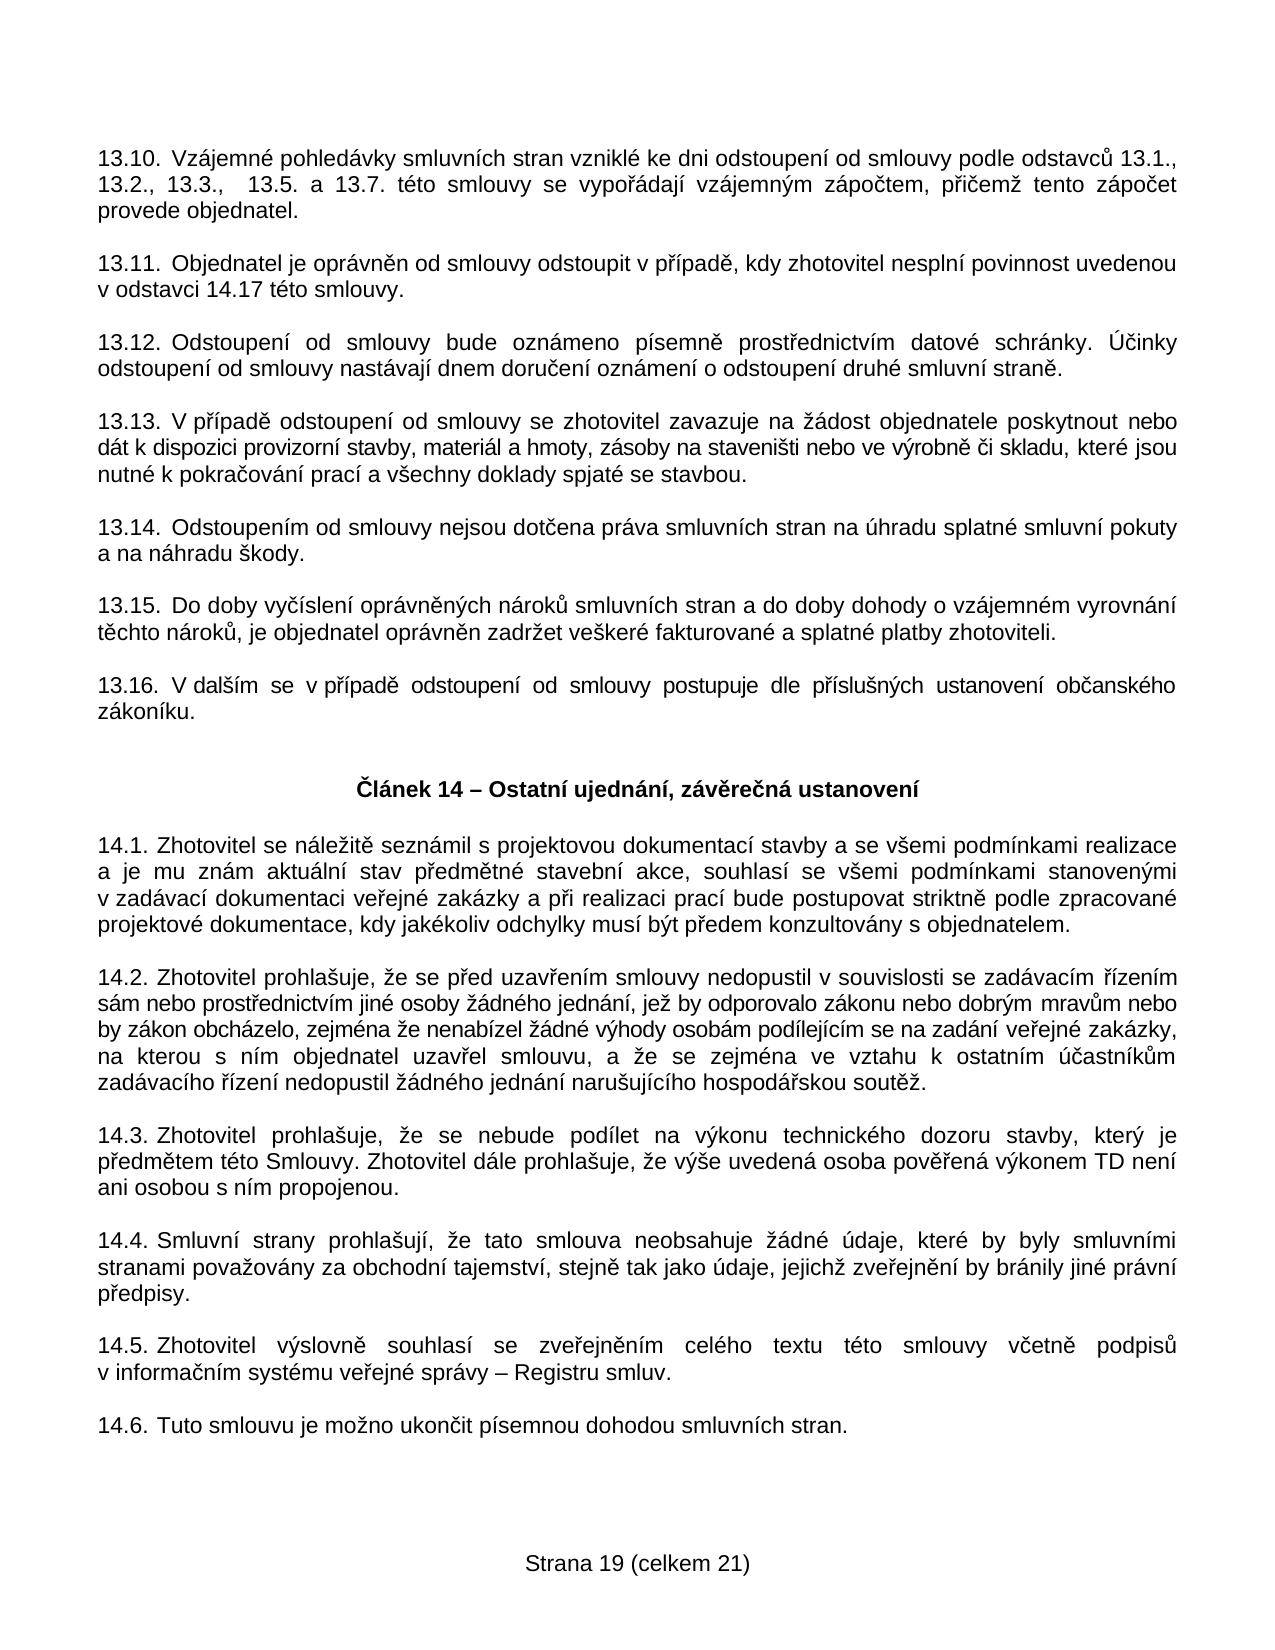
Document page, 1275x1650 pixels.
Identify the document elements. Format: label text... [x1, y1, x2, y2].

list V případě odstoupení od smlouvy se zhotovitel zavazuje na žádost objednatele poskytnout nebo dát k dispozici provizorní stavby, materiál a hmoty, zásoby na staveništi nebo ve výrobně či skladu, které jsou nutné k pokračování prací a všechny doklady spjaté se stavbou. [97, 408, 1177, 487]
list Smluvní strany prohlašují, že tato smlouva neobsahuje žádné údaje, které by byly smluvními stranami považovány za obchodní tajemství, stejně tak jako údaje, jejichž zveřejnění by bránily jiné právní předpisy. [97, 1227, 1177, 1306]
list Zhotovitel se náležitě seznámil s projektovou dokumentací stavby a se všemi podmínkami realizace a je mu znám aktuální stav předmětné stavební akce, souhlasí se všemi podmínkami stanovenými v zadávací dokumentaci veřejné zakázky a při realizaci prací bude postupovat striktně podle zpracované projektové dokumentace, kdy jakékoliv odchylky musí být předem konzultovány s objednatelem. [97, 832, 1177, 937]
list Odstoupení od smlouvy bude oznámeno písemně prostřednictvím datové schránky. Účinky odstoupení od smlouvy nastávají dnem doručení oznámení o odstoupení druhé smluvní straně. [97, 329, 1177, 382]
list Odstoupením od smlouvy nejsou dotčena práva smluvních stran na úhradu splatné smluvní pokuty a na náhradu škody. [97, 513, 1177, 566]
list V dalším se v případě odstoupení od smlouvy postupuje dle příslušných ustanovení občanského zákoníku. [97, 672, 1177, 724]
list Vzájemné pohledávky smluvních stran vzniklé ke dni odstoupení od smlouvy podle odstavců 13.1., 13.2., 13.3., 13.5. a 13.7. této smlouvy se vypořádají vzájemným zápočtem, přičemž tento zápočet provede objednatel. [97, 144, 1177, 223]
list Zhotovitel výslovně souhlasí se zveřejněním celého textu této smlouvy včetně podpisů v informačním systému veřejné správy – Registru smluv. [97, 1332, 1177, 1385]
list Zhotovitel prohlašuje, že se nebude podílet na výkonu technického dozoru stavby, který je předmětem této Smlouvy. Zhotovitel dále prohlašuje, že výše uvedená osoba pověřená výkonem TD není ani osobou s ním propojenou. [97, 1122, 1177, 1201]
list Tuto smlouvu je možno ukončit písemnou dohodou smluvních stran. [97, 1412, 1177, 1438]
list Zhotovitel prohlašuje, že se před uzavřením smlouvy nedopustil v souvislosti se zadávacím řízením sám nebo prostřednictvím jiné osoby žádného jednání, jež by odporovalo zákonu nebo dobrým mravům nebo by zákon obcházelo, zejména že nenabízel žádné výhody osobám podílejícím se na zadání veřejné zakázky, na kterou s ním objednatel uzavřel smlouvu, a že se zejména ve vztahu k ostatním účastníkům zadávacího řízení nedopustil žádného jednání narušujícího hospodářskou soutěž. [97, 963, 1177, 1095]
list Objednatel je oprávněn od smlouvy odstoupit v případě, kdy zhotovitel nesplní povinnost uvedenou v odstavci 14.17 této smlouvy. [97, 250, 1177, 303]
list Do doby vyčíslení oprávněných nároků smluvních stran a do doby dohody o vzájemném vyrovnání těchto nároků, je objednatel oprávněn zadržet veškeré fakturované a splatné platby zhotoviteli. [97, 592, 1177, 645]
text Článek 14 – Ostatní ujednání, závěrečná ustanovení [97, 776, 1177, 802]
